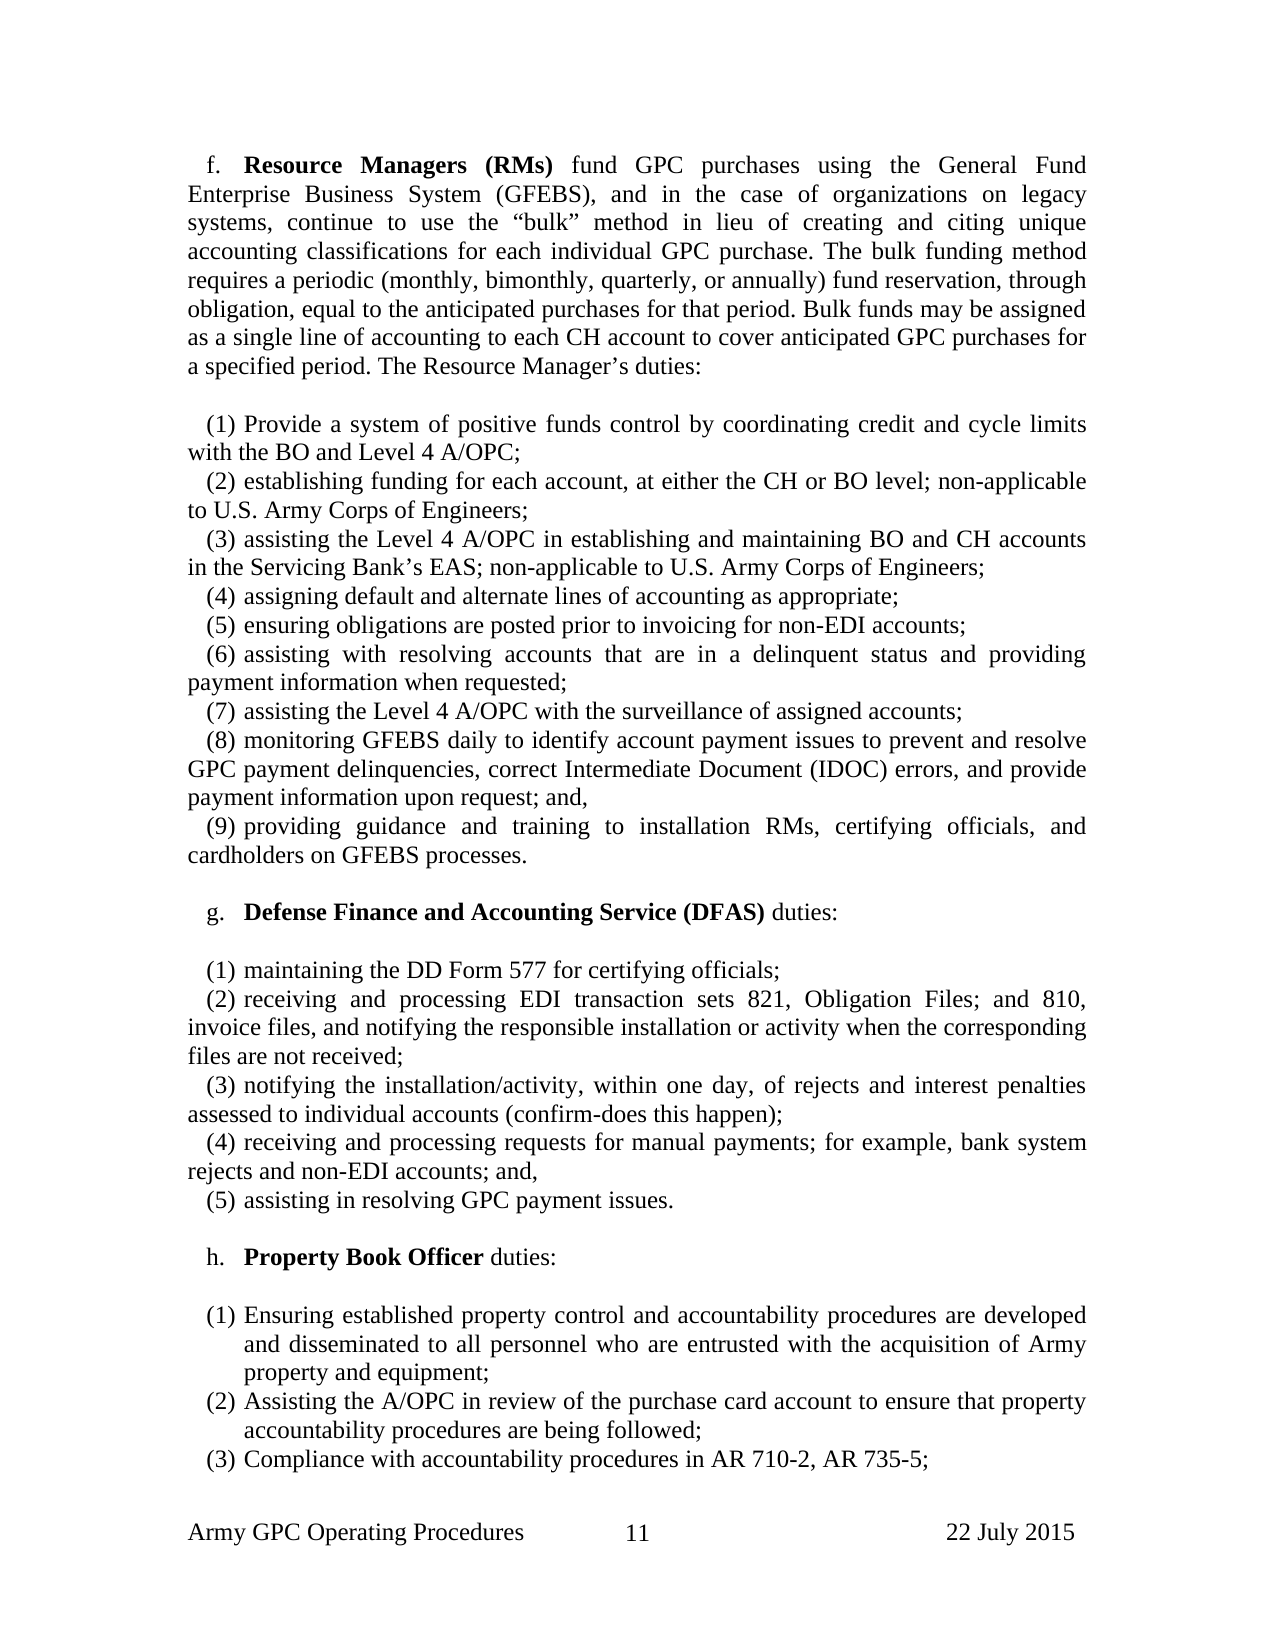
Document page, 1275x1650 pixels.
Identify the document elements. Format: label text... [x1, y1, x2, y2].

text g. Defense Finance and Accounting Service (DFAS) duties: [187, 897, 1087, 926]
text (3) notifying the installation/activity, within one day, of rejects and interest penalties assessed to individual accounts (confirm-does this happen); [187, 1070, 1087, 1127]
text h. Property Book Officer duties: [187, 1242, 1087, 1271]
text (3) assisting the Level 4 A/OPC in establishing and maintaining BO and CH accounts in the Servicing Bank’s EAS; non-applicable to U.S. Army Corps of Engineers; [187, 524, 1087, 581]
text (2) establishing funding for each account, at either the CH or BO level; non-applicable to U.S. Army Corps of Engineers; [187, 466, 1087, 524]
text (1) Ensuring established property control and accountability procedures are developed and disseminated to all personnel who are entrusted with the acquisition of Army property and equipment; [206, 1300, 1087, 1386]
text (5) ensuring obligations are posted prior to invoicing for non-EDI accounts; [187, 610, 1087, 639]
text (4) receiving and processing requests for manual payments; for example, bank system rejects and non-EDI accounts; and, [187, 1127, 1087, 1185]
text (7) assisting the Level 4 A/OPC with the surveillance of assigned accounts; [187, 696, 1087, 725]
text f. Resource Managers (RMs) fund GPC purchases using the General Fund Enterprise Business System (GFEBS), and in the case of organizations on legacy systems, continue to use the “bulk” method in lieu of creating and citing unique accounting classifications for each individual GPC purchase. The bulk funding method requires a periodic (monthly, bimonthly, quarterly, or annually) fund reservation, through obligation, equal to the anticipated purchases for that period. Bulk funds may be assigned as a single line of accounting to each CH account to cover anticipated GPC purchases for a specified period. The Resource Manager’s duties: [187, 150, 1087, 380]
text (2) receiving and processing EDI transaction sets 821, Obligation Files; and 810, invoice files, and notifying the responsible installation or activity when the corresponding files are not received; [187, 984, 1087, 1070]
text (3) Compliance with accountability procedures in AR 710-2, AR 735-5; [206, 1444, 1087, 1472]
text (6) assisting with resolving accounts that are in a delinquent status and providing payment information when requested; [187, 639, 1087, 696]
text (9) providing guidance and training to installation RMs, certifying officials, and cardholders on GFEBS processes. [187, 811, 1087, 869]
text (2) Assisting the A/OPC in review of the purchase card account to ensure that property accountability procedures are being followed; [206, 1386, 1087, 1444]
text (1) Provide a system of positive funds control by coordinating credit and cycle limits with the BO and Level 4 A/OPC; [187, 409, 1087, 466]
text (1) maintaining the DD Form 577 for certifying officials; [187, 955, 1087, 984]
text (5) assisting in resolving GPC payment issues. [187, 1185, 1087, 1214]
text (8) monitoring GFEBS daily to identify account payment issues to prevent and resolve GPC payment delinquencies, correct Intermediate Document (IDOC) errors, and provide payment information upon request; and, [187, 725, 1087, 811]
text (4) assigning default and alternate lines of accounting as appropriate; [187, 581, 1087, 610]
